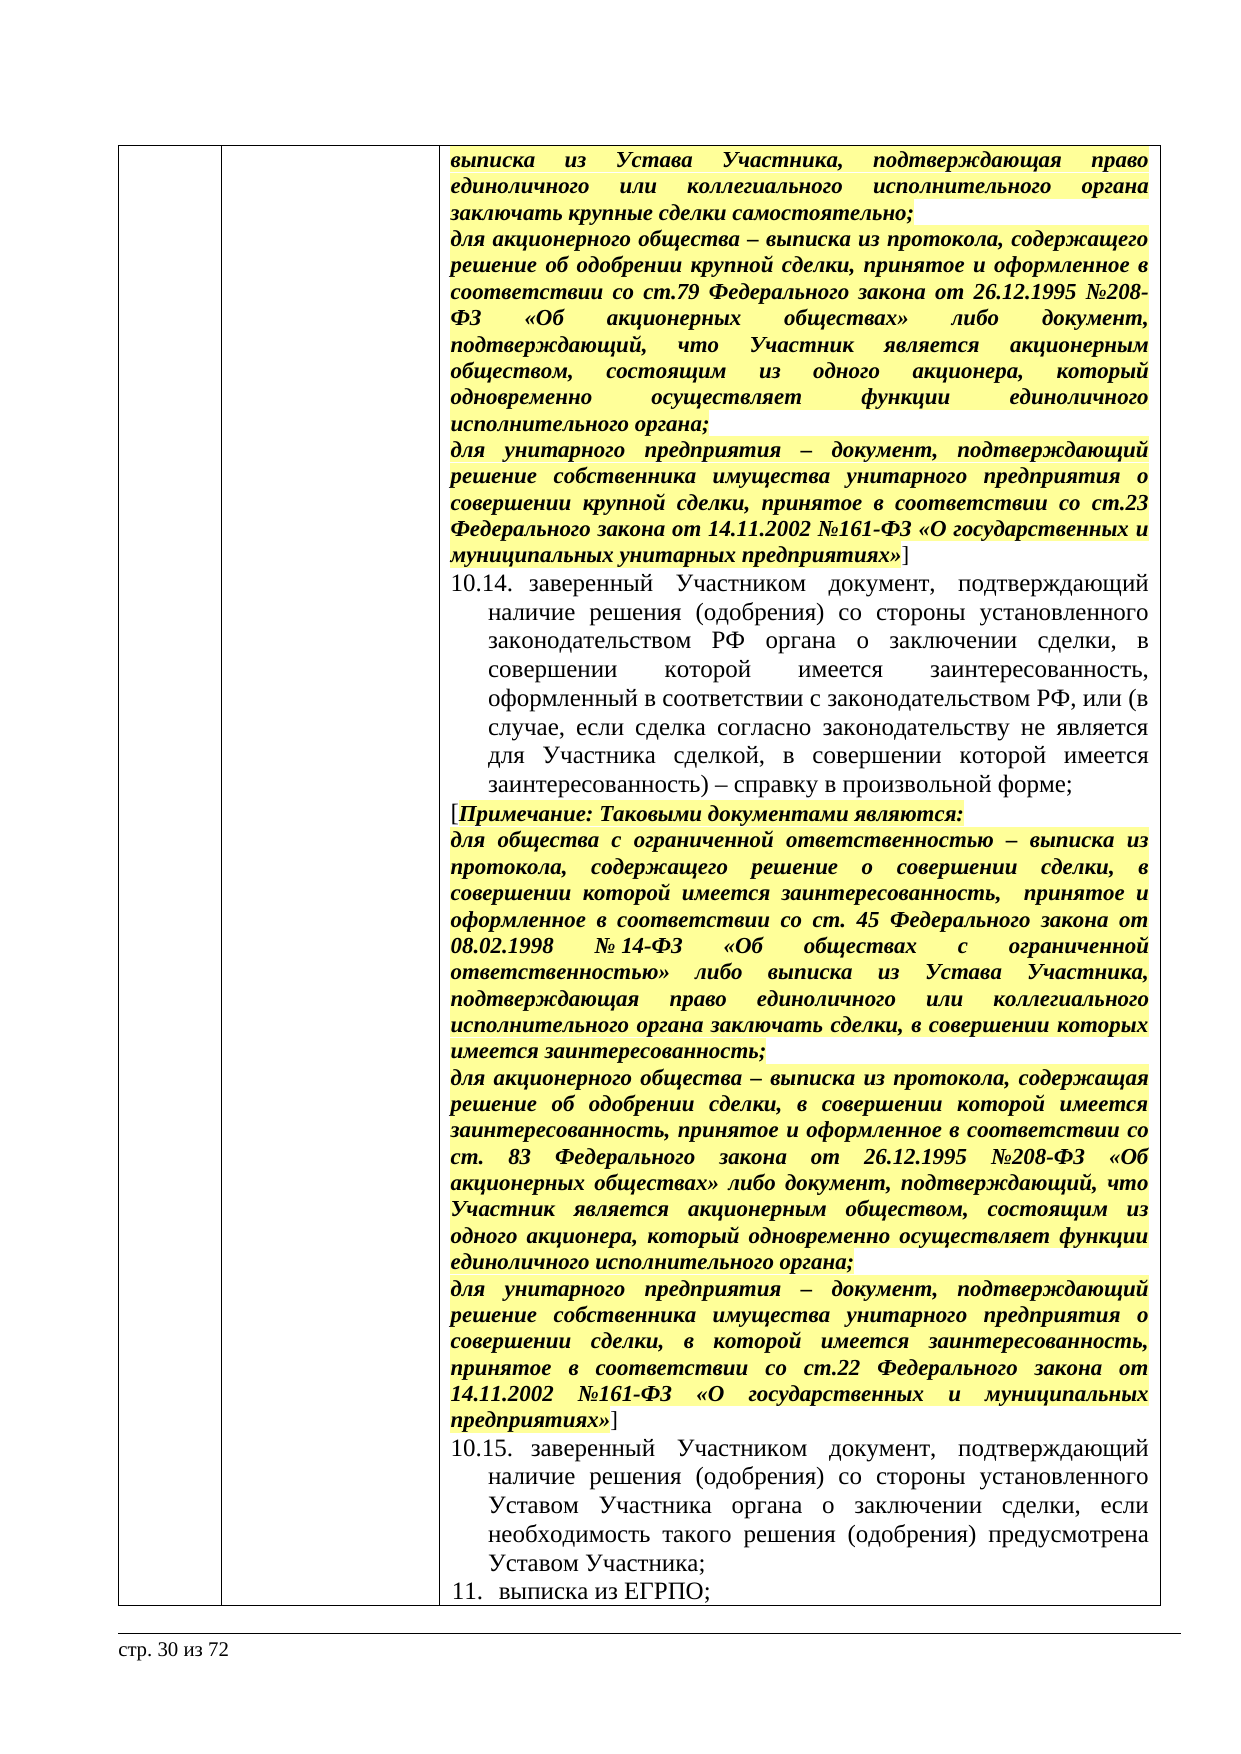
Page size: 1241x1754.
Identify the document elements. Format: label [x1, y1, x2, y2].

table_cell [119, 146, 221, 1605]
table_cell [222, 146, 439, 1605]
table_cell [440, 146, 1160, 1605]
